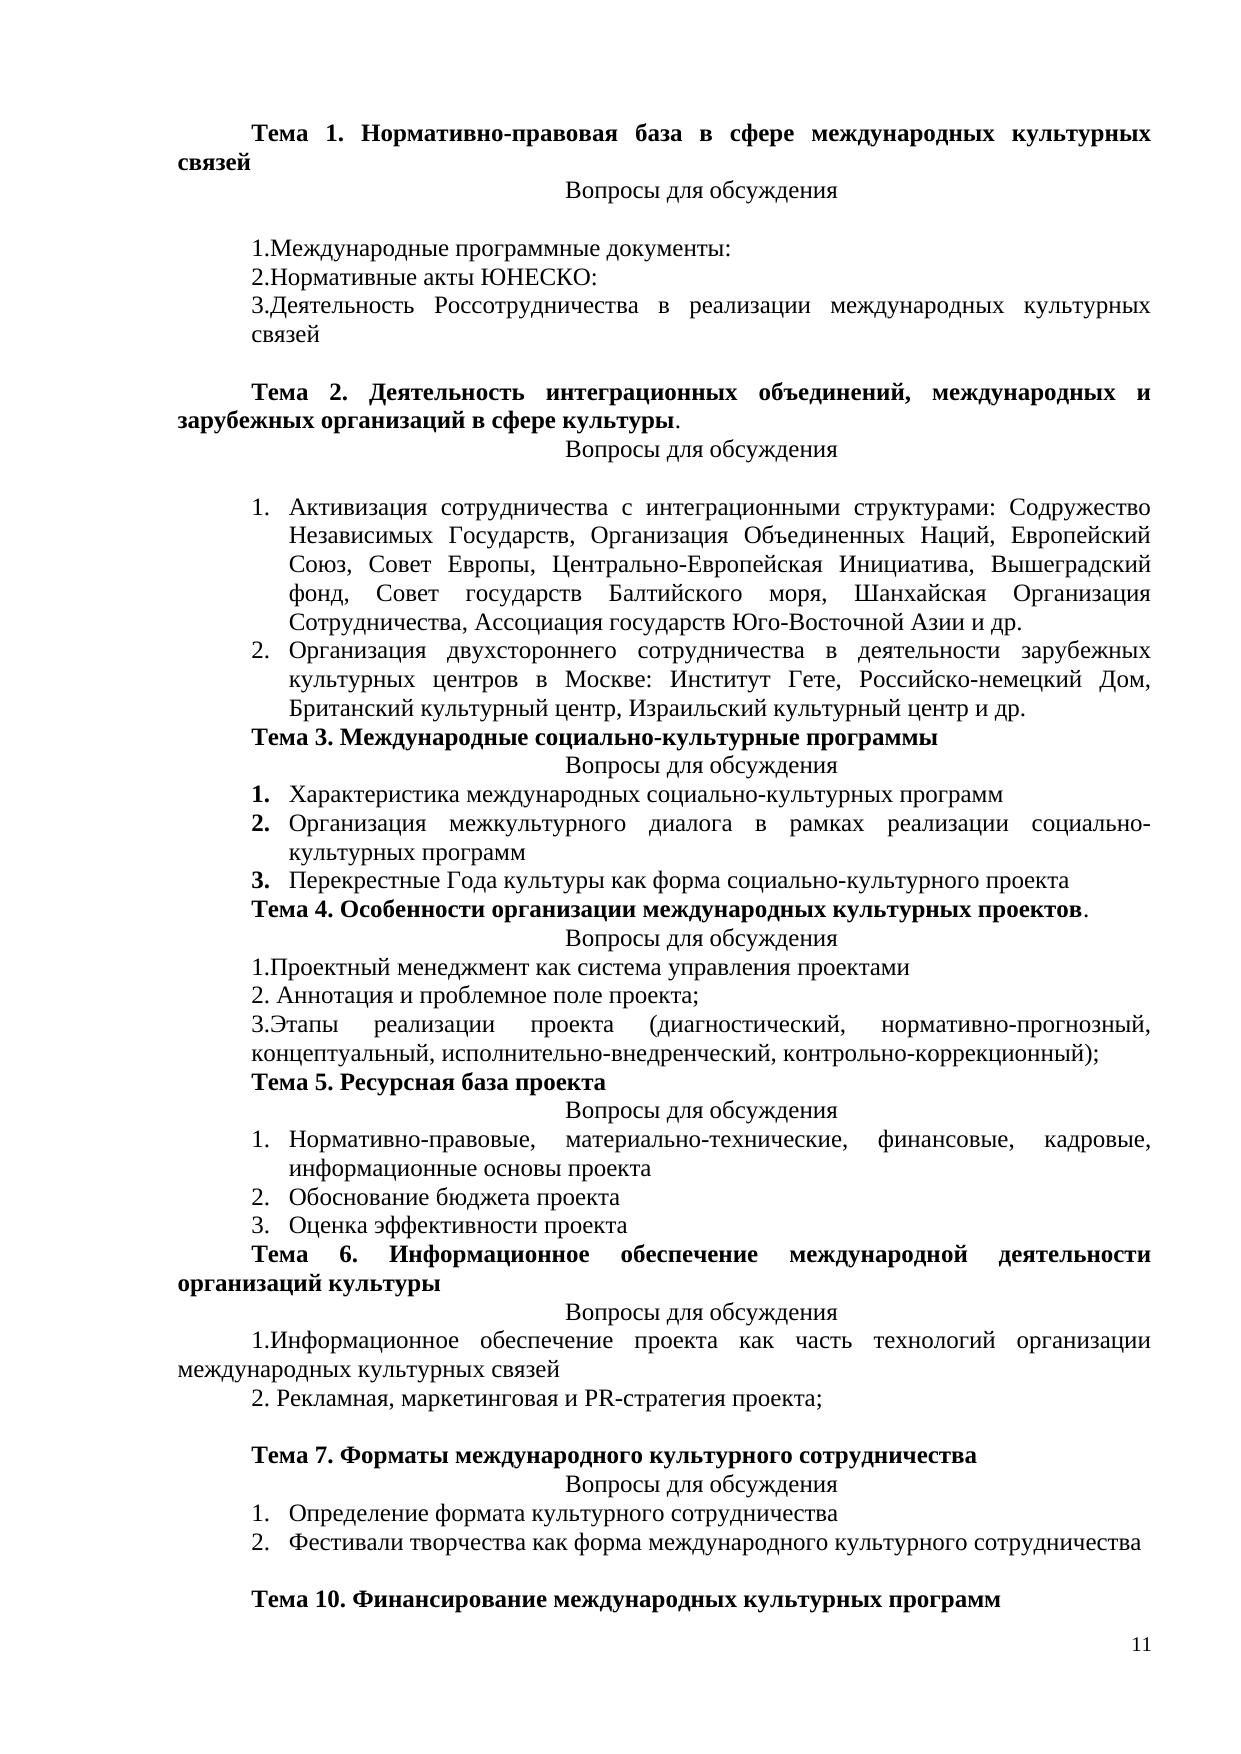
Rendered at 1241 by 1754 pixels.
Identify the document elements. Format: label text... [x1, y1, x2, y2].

list Нормативно-правовые, материально-технические, финансовые, кадровые, информационные основы проекта [251, 1124, 1152, 1182]
text Тема 10. Финансирование международных культурных программ [177, 1584, 1152, 1613]
text 1.Информационное обеспечение проекта как часть технологий организации международных культурных связей [177, 1326, 1152, 1383]
list Определение формата культурного сотрудничества [251, 1498, 1152, 1527]
text Вопросы для обсуждения [177, 1096, 1152, 1124]
text 2.Нормативные акты ЮНЕСКО: [177, 262, 1152, 291]
text Тема 6. Информационное обеспечение международной деятельности организаций культуры [177, 1239, 1152, 1297]
text Вопросы для обсуждения [177, 176, 1152, 204]
text 2. Рекламная, маркетинговая и PR-стратегия проекта; [177, 1383, 1152, 1412]
text Вопросы для обсуждения [177, 751, 1152, 779]
text Тема 5. Ресурсная база проекта [177, 1067, 1152, 1096]
text 2. Аннотация и проблемное поле проекта; [177, 981, 1152, 1009]
text 1.Проектный менеджмент как система управления проектами [177, 952, 1152, 981]
text Вопросы для обсуждения [177, 1469, 1152, 1498]
text 1.Международные программные документы: [177, 233, 1152, 262]
list Перекрестные Года культуры как форма социально-культурного проекта [251, 866, 1152, 894]
list Характеристика международных социально-культурных программ [251, 779, 1152, 808]
list Фестивали творчества как форма международного культурного сотрудничества [251, 1527, 1152, 1556]
text Вопросы для обсуждения [177, 923, 1152, 952]
text Тема 7. Форматы международного культурного сотрудничества [177, 1441, 1152, 1469]
text Вопросы для обсуждения [177, 434, 1152, 463]
list Организация межкультурного диалога в рамках реализации социально-культурных программ [251, 808, 1152, 866]
list Оценка эффективности проекта [251, 1211, 1152, 1239]
list Активизация сотрудничества с интеграционными структурами: Содружество Независимых Государств, Организация Объединенных Наций, Европейский Союз, Совет Европы, Центрально-Европейская Инициатива, Вышеградский фонд, Cовет государств Балтийского моря, Шанхайская Организация Сотрудничества, Ассоциация государств Юго-Восточной Азии и др. [251, 492, 1152, 636]
text Тема 3. Международные социально-культурные программы [177, 722, 1152, 751]
list Обоснование бюджета проекта [251, 1182, 1152, 1211]
list Организация двухстороннего сотрудничества в деятельности зарубежных культурных центров в Москве: Институт Гете, Российско-немецкий Дом, Британский культурный центр, Израильский культурный центр и др. [251, 636, 1152, 722]
text Тема 2. Деятельность интеграционных объединений, международных и зарубежных организаций в сфере культуры. [177, 377, 1152, 434]
text Вопросы для обсуждения [177, 1297, 1152, 1326]
text Тема 4. Особенности организации международных культурных проектов. [177, 894, 1152, 923]
text Тема 1. Нормативно-правовая база в сфере международных культурных связей [177, 118, 1152, 176]
text 3.Этапы реализации проекта (диагностический, нормативно-прогнозный, концептуальный, исполнительно-внедренческий, контрольно-коррекционный); [251, 1009, 1152, 1067]
text 3.Деятельность Россотрудничества в реализации международных культурных связей [251, 291, 1152, 348]
